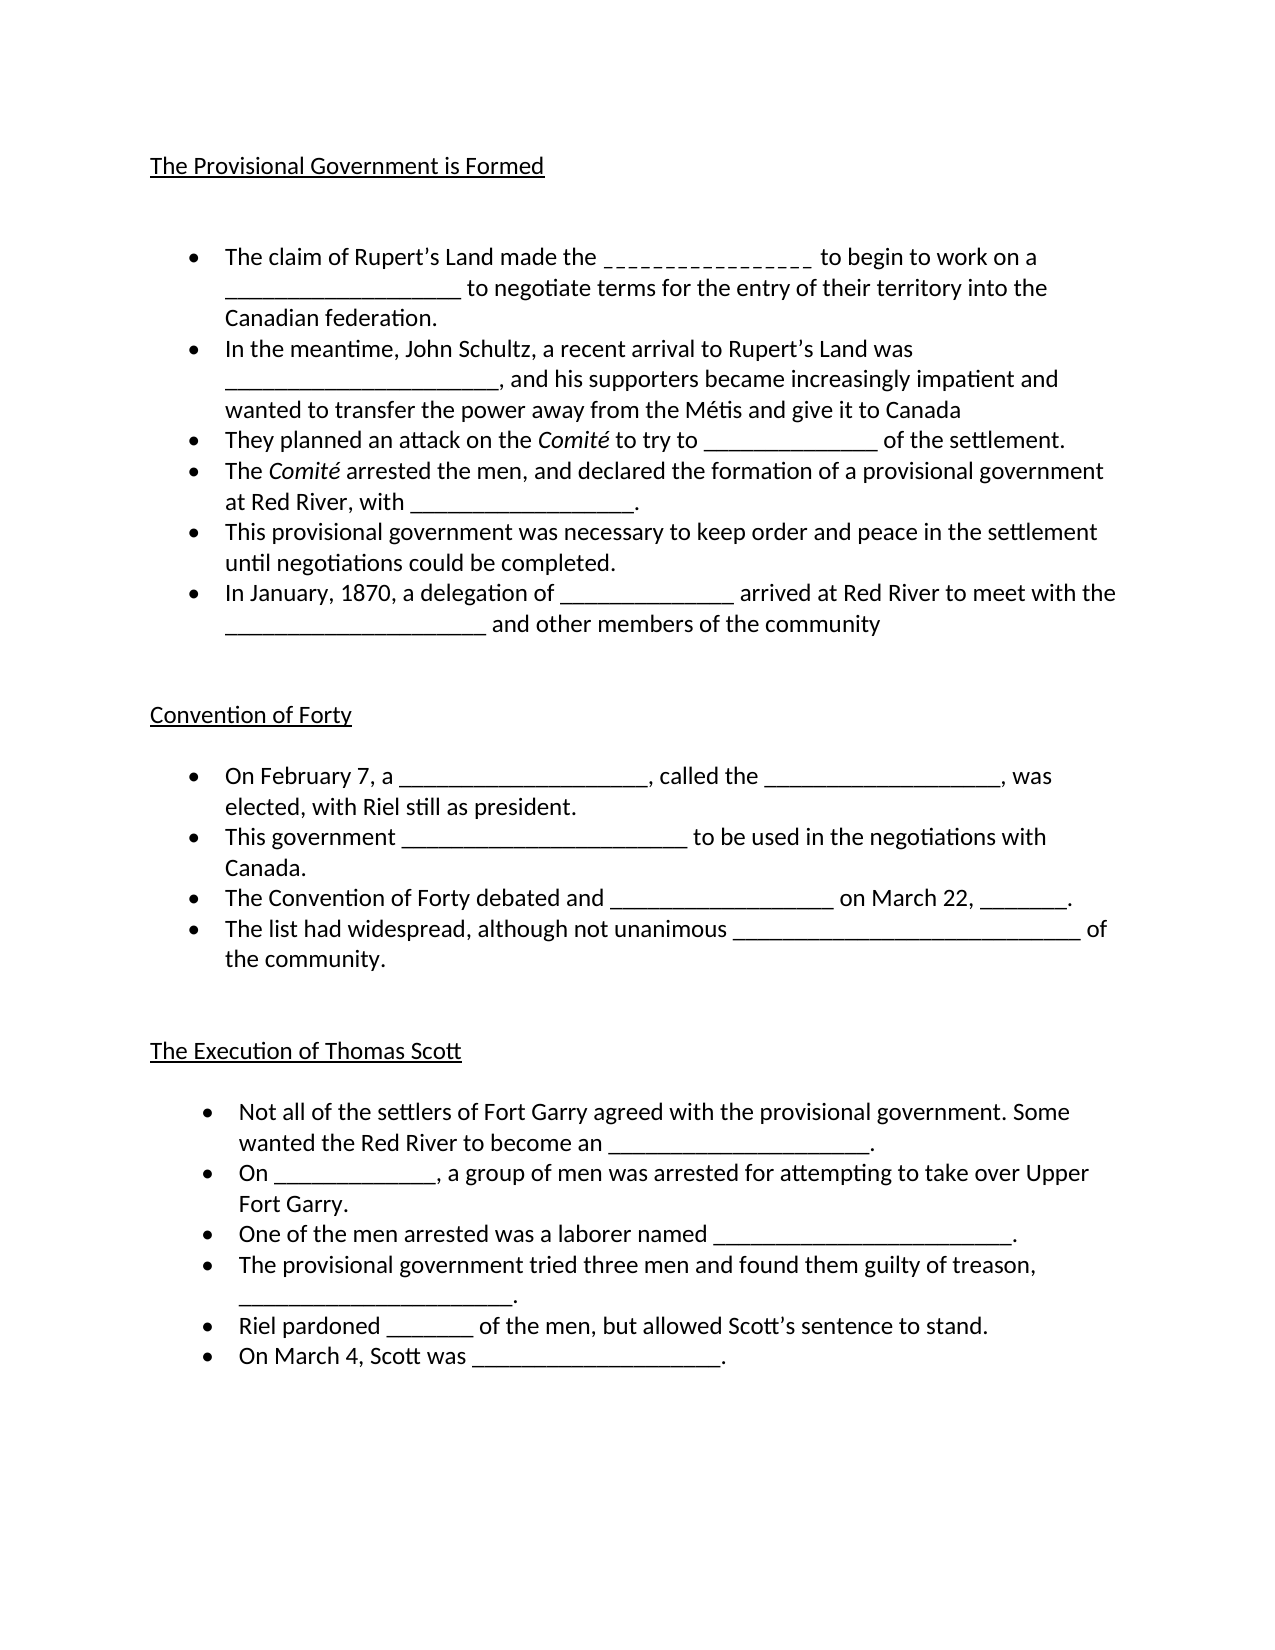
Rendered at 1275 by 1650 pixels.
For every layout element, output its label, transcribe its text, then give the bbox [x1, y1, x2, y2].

list The Comité arrested the men, and declared the formation of a provisional government at Red River, with __________________. [187, 455, 1125, 516]
list This government _______________________ to be used in the negotiations with Canada. [187, 821, 1125, 882]
list The provisional government tried three men and found them guilty of treason, ______________________. [201, 1249, 1125, 1310]
list One of the men arrested was a laborer named ________________________. [201, 1218, 1125, 1249]
list They planned an attack on the Comité to try to ______________ of the settlement. [187, 425, 1125, 455]
text The Execution of Thomas Scott [150, 1035, 1125, 1066]
list On February 7, a ____________________, called the ___________________, was elected, with Riel still as president. [187, 760, 1125, 821]
list The Convention of Forty debated and __________________ on March 22, _______. [187, 882, 1125, 913]
list The list had widespread, although not unanimous ____________________________ of the community. [187, 913, 1125, 974]
list In the meantime, John Schultz, a recent arrival to Rupert’s Land was ______________________, and his supporters became increasingly impatient and wanted to transfer the power away from the Métis and give it to Canada [187, 333, 1125, 425]
list On _____________, a group of men was arrested for attempting to take over Upper Fort Garry. [201, 1157, 1125, 1218]
list This provisional government was necessary to keep order and peace in the settlement until negotiations could be completed. [187, 516, 1125, 577]
list Not all of the settlers of Fort Garry agreed with the provisional government. Some wanted the Red River to become an _____________________. [201, 1096, 1125, 1157]
list The claim of Rupert’s Land made the _________________ to begin to work on a ___________________ to negotiate terms for the entry of their territory into the Canadian federation. [187, 242, 1125, 333]
text The Provisional Government is Formed [150, 150, 1125, 181]
list On March 4, Scott was ____________________. [201, 1340, 1125, 1371]
list In January, 1870, a delegation of ______________ arrived at Red River to meet with the _____________________ and other members of the community [187, 577, 1125, 638]
text Convention of Forty [150, 699, 1125, 730]
list Riel pardoned _______ of the men, but allowed Scott’s sentence to stand. [201, 1310, 1125, 1340]
